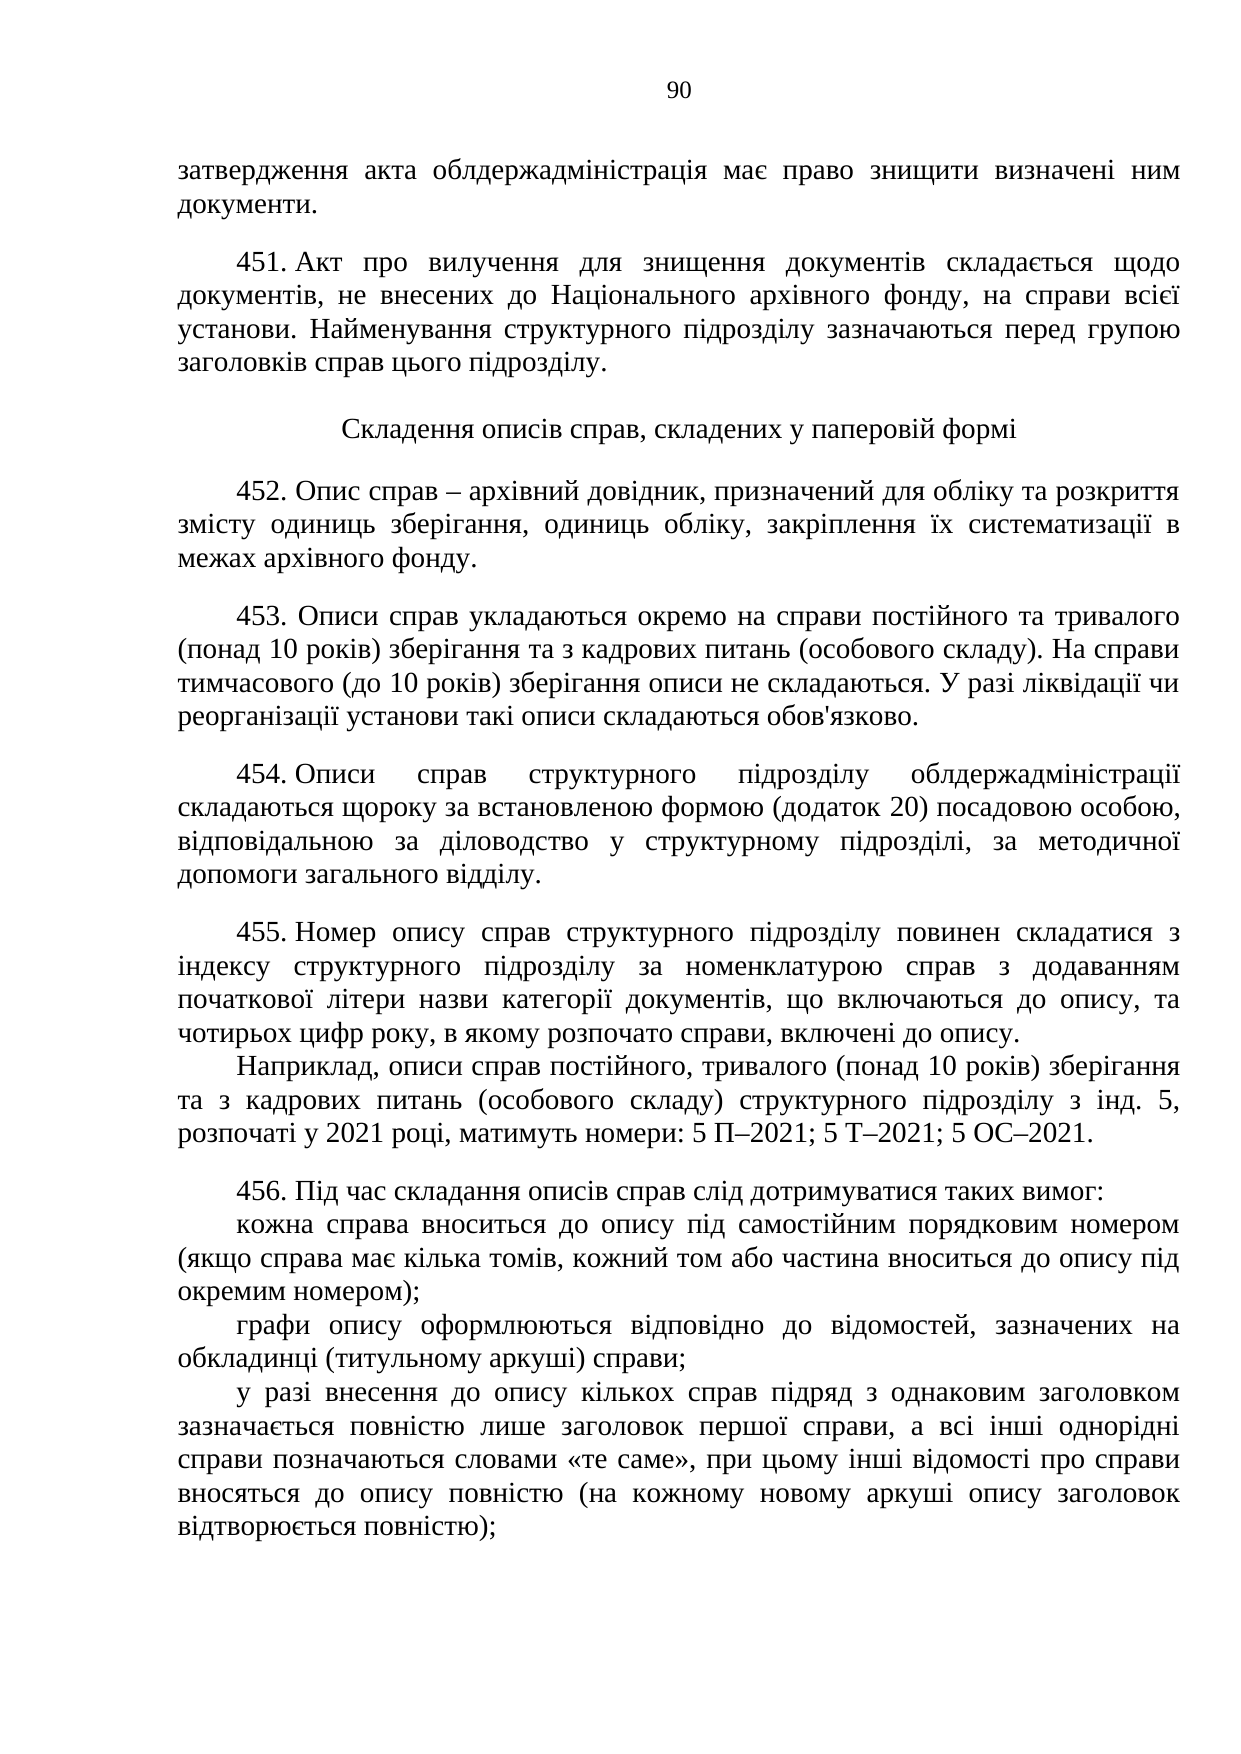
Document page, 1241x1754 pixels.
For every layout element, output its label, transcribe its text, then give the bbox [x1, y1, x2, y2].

text 452. Опис справ – архівний довідник, призначений для обліку та розкриття змісту одиниць зберігання, одиниць обліку, закріплення їх систематизації в межах архівного фонду. [177, 473, 1181, 573]
text 456. Під час складання описів справ слід дотримуватися таких вимог: [177, 1173, 1181, 1206]
text 455. Номер опису справ структурного підрозділу повинен складатися з індексу структурного підрозділу за номенклатурою справ з додаванням початкової літери назви категорії документів, що включаються до опису, та чотирьох цифр року, в якому розпочато справи, включені до опису. [177, 914, 1181, 1048]
subtitle Складення описів справ, складених у паперовій формі [177, 411, 1181, 445]
text 453. Описи справ укладаються окремо на справи постійного та тривалого (понад 10 років) зберігання та з кадрових питань (особового складу). На справи тимчасового (до 10 років) зберігання описи не складаються. У разі ліквідації чи реорганізації установи такі описи складаються обов'язково. [177, 598, 1181, 732]
text Наприклад, описи справ постійного, тривалого (понад 10 років) зберігання та з кадрових питань (особового складу) структурного підрозділу з інд. 5, розпочаті у 2021 році, матимуть номери: 5 П–2021; 5 Т–2021; 5 ОС–2021. [177, 1048, 1181, 1149]
text 454. Описи справ структурного підрозділу облдержадміністрації складаються щороку за встановленою формою (додаток 20) посадовою особою, відповідальною за діловодство у структурному підрозділі, за методичної допомоги загального відділу. [177, 756, 1181, 890]
text 451. Акт про вилучення для знищення документів складається щодо документів, не внесених до Національного архівного фонду, на справи всієї установи. Найменування структурного підрозділу зазначаються перед групою заголовків справ цього підрозділу. [177, 244, 1181, 378]
text графи опису оформлюються відповідно до відомостей, зазначених на обкладинці (титульному аркуші) справи; [177, 1307, 1181, 1374]
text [177, 152, 1181, 219]
text у разі внесення до опису кількох справ підряд з однаковим заголовком зазначається повністю лише заголовок першої справи, а всі інші однорідні справи позначаються словами «те саме», при цьому інші відомості про справи вносяться до опису повністю (на кожному новому аркуші опису заголовок відтворюється повністю); [177, 1374, 1181, 1542]
text кожна справа вноситься до опису під самостійним порядковим номером (якщо справа має кілька томів, кожний том або частина вноситься до опису під окремим номером); [177, 1206, 1181, 1307]
